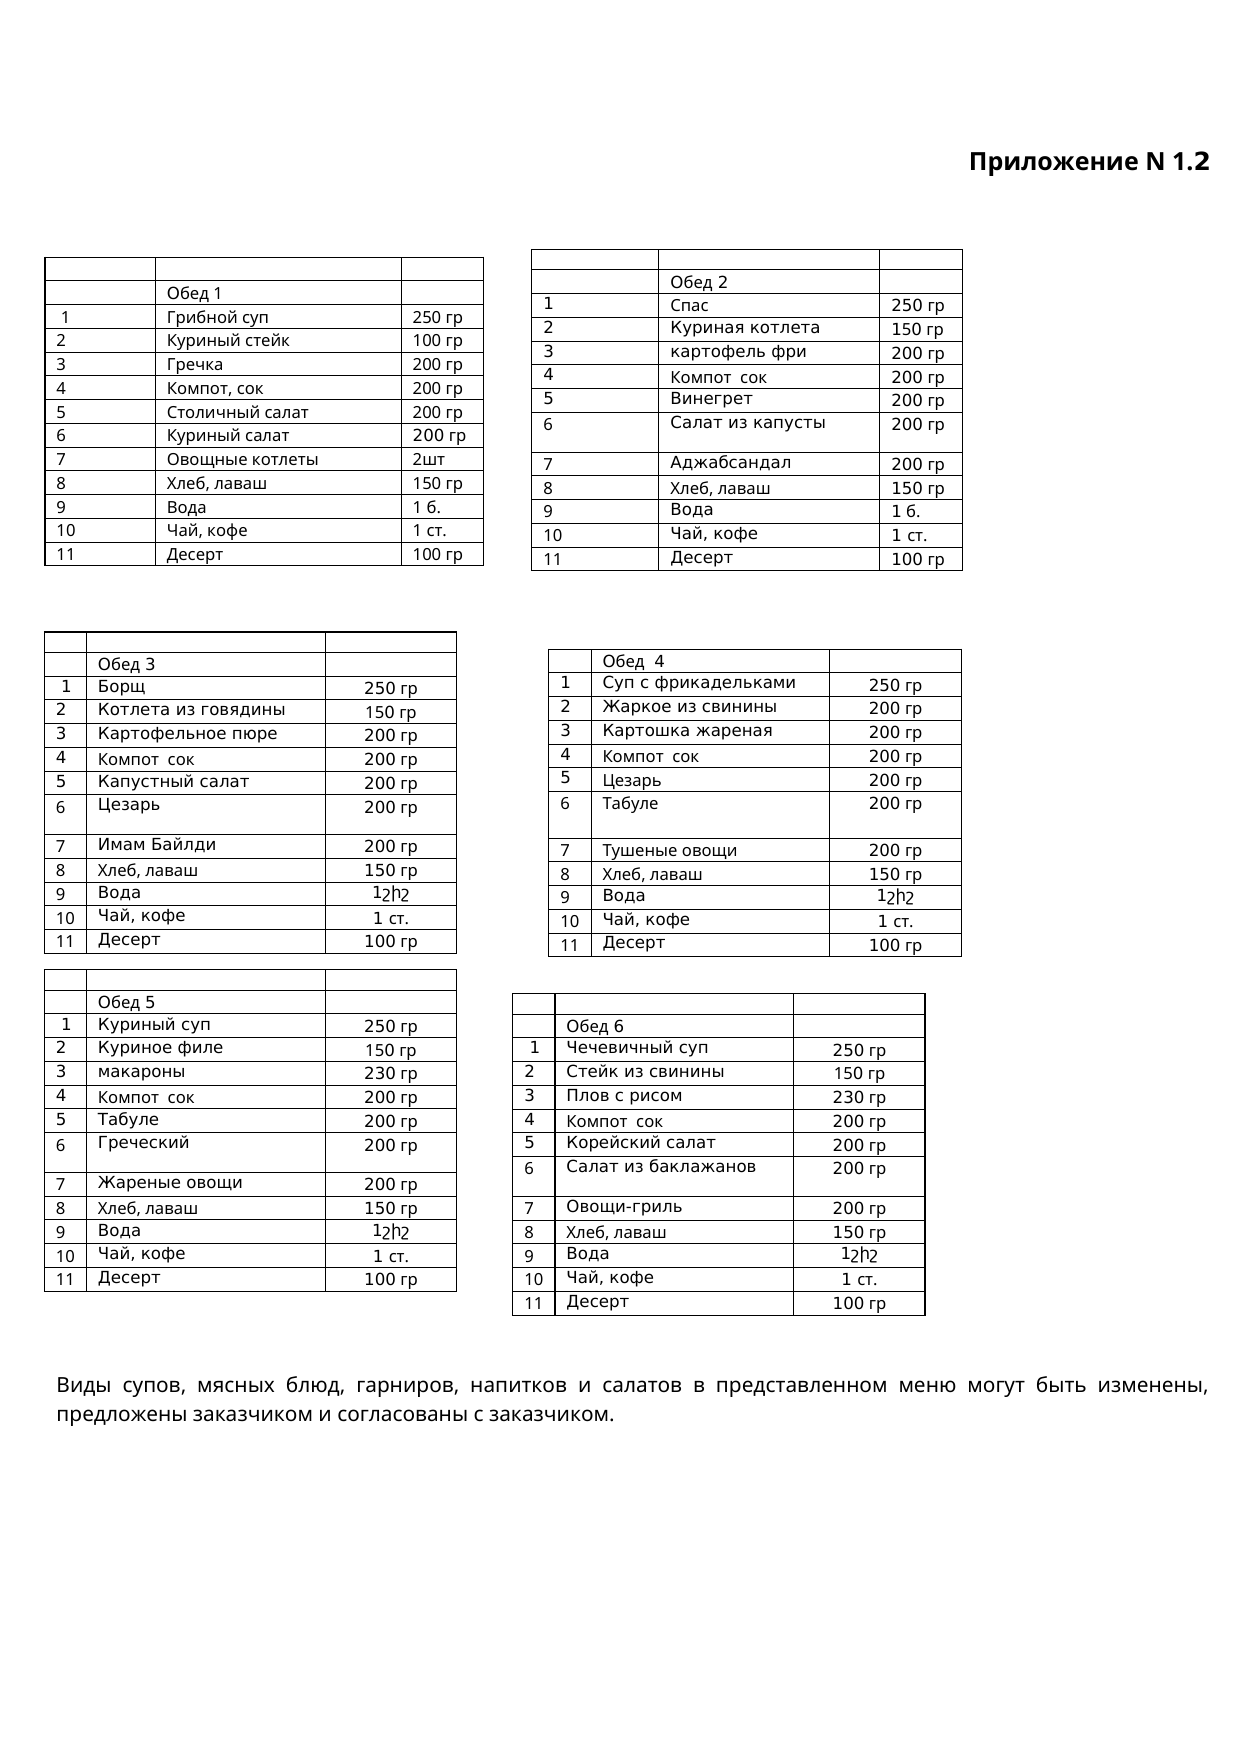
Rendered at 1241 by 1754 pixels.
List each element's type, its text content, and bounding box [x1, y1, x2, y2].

table_cell Десерт [87, 1268, 325, 1291]
table_cell 150 гр [794, 1062, 924, 1085]
table_cell 100 гр [830, 934, 961, 956]
table_cell 1 ст. [402, 519, 483, 542]
table_header [87, 633, 325, 652]
table_cell 6 [45, 1133, 86, 1172]
table_cell Жаркое из свинины [592, 697, 829, 720]
table_cell [326, 653, 456, 676]
table_cell 100 гр [402, 329, 483, 352]
table_cell Корейский салат [556, 1133, 793, 1156]
table_cell Вода [87, 883, 325, 905]
table_cell Десерт [659, 548, 879, 570]
table_cell 8 [549, 862, 591, 885]
table_cell Салат из баклажанов [556, 1157, 793, 1196]
table_cell Хлеб, лаваш [592, 862, 829, 885]
table_cell Стейк из свинины [556, 1062, 793, 1085]
table_header [326, 970, 456, 989]
table_cell Чай, кофе [87, 906, 325, 929]
table_cell 7 [549, 839, 591, 861]
table_cell 150 гр [326, 1197, 456, 1219]
table_cell 8 [46, 471, 155, 494]
table_cell Десерт [87, 930, 325, 953]
table_cell Компот сок [556, 1110, 793, 1132]
table_cell Спас [659, 294, 879, 317]
table_cell 250 гр [830, 673, 961, 696]
table_cell 10 [45, 1244, 86, 1267]
table_cell 100 гр [794, 1292, 924, 1314]
table_cell Суп с фрикадельками [592, 673, 829, 696]
table_cell Капустный салат [87, 772, 325, 794]
table_cell [326, 991, 456, 1013]
table_cell 200 гр [326, 748, 456, 771]
table_cell 200 гр [402, 353, 483, 375]
table_cell 150 гр [830, 862, 961, 885]
table_cell 250 гр [402, 305, 483, 328]
table_cell 150 гр [880, 318, 962, 341]
table_cell 150 гр [326, 700, 456, 723]
table_cell [402, 281, 483, 304]
table_cell 2 [549, 697, 591, 720]
table_cell 6 [513, 1157, 554, 1196]
table_cell Салат из капусты [659, 413, 879, 452]
table_cell 200 гр [402, 400, 483, 423]
table_cell 200 гр [326, 1109, 456, 1132]
table_cell 250 гр [880, 294, 962, 317]
table_cell [532, 270, 658, 293]
table_cell 200 гр [830, 839, 961, 861]
table_cell 1 ст. [794, 1268, 924, 1291]
table_cell Хлеб, лаваш [556, 1221, 793, 1243]
table_cell 2 [45, 1038, 86, 1061]
table_cell 1 [532, 294, 658, 317]
table_header [513, 994, 554, 1013]
table_cell 200 гр [326, 724, 456, 747]
table_cell 11 [46, 543, 155, 565]
table_cell 4 [45, 1086, 86, 1108]
table_cell Жареные овощи [87, 1173, 325, 1196]
table_cell 1 б. [402, 495, 483, 518]
table_cell 9 [549, 886, 591, 909]
table_cell 7 [45, 1173, 86, 1196]
table_cell 1 ст. [880, 524, 962, 547]
table_cell 6 [532, 413, 658, 452]
table_cell 200 гр [830, 721, 961, 743]
table_header [549, 650, 591, 672]
table_cell [45, 991, 86, 1013]
table_cell 1 [46, 305, 155, 328]
table_cell 5 [549, 768, 591, 791]
table_cell Компот сок [87, 748, 325, 771]
table_cell 200 гр [794, 1197, 924, 1219]
table_cell 10 [46, 519, 155, 542]
table_cell макароны [87, 1062, 325, 1084]
table_header [45, 633, 86, 652]
table_cell Плов с рисом [556, 1086, 793, 1108]
table_header [156, 258, 401, 280]
table_cell Имам Байлди [87, 835, 325, 858]
table_cell 250 гр [794, 1038, 924, 1061]
table_cell 9 [532, 500, 658, 523]
table_cell Греческий [87, 1133, 325, 1172]
table_cell 200 гр [880, 453, 962, 475]
table_cell [794, 1015, 924, 1037]
table_cell 9 [46, 495, 155, 518]
table_cell 230 гр [326, 1062, 456, 1084]
table_cell Օбед 3 [87, 653, 325, 676]
table_cell 200 гр [794, 1133, 924, 1156]
table_cell 250 гр [326, 677, 456, 699]
table_cell 5 [45, 1109, 86, 1132]
table_cell 100 гр [326, 930, 456, 953]
table_header [794, 994, 924, 1013]
table_header [830, 650, 961, 672]
table_cell Чай, кофе [156, 519, 401, 542]
table_header Օбед 4 [592, 650, 829, 672]
table_cell 10 [532, 524, 658, 547]
table_cell Цезарь [592, 768, 829, 791]
table_cell Чай, кофе [556, 1268, 793, 1291]
table_cell Винегрет [659, 389, 879, 412]
table_cell 2 [46, 329, 155, 352]
table_cell 6 [46, 424, 155, 447]
table_cell Котлета из говядины [87, 700, 325, 723]
table_cell Вода [87, 1220, 325, 1243]
table_cell 3 [45, 1062, 86, 1084]
table_header [556, 994, 793, 1013]
table_cell 5 [46, 400, 155, 423]
table_cell [880, 270, 962, 293]
table_cell 200 гр [326, 1133, 456, 1172]
table_cell 9 [45, 883, 86, 905]
table_cell 9 [513, 1244, 554, 1267]
table_cell 100 гр [402, 543, 483, 565]
table_cell 8 [532, 476, 658, 499]
table_cell 200 гр [880, 389, 962, 412]
table_header [45, 970, 86, 989]
table_cell 200 гр [880, 365, 962, 388]
table_cell 200 гр [326, 1086, 456, 1108]
table_cell 150 гр [794, 1221, 924, 1243]
table_cell 200 гр [326, 795, 456, 834]
table_cell Компот сок [87, 1086, 325, 1108]
table_header [880, 250, 962, 269]
table_header [402, 258, 483, 280]
table_cell 4 [46, 376, 155, 399]
table_cell 200 гр [830, 768, 961, 791]
table_cell 200 гр [830, 792, 961, 837]
text Приложение N 1.2 [56, 143, 1211, 177]
table_cell 2 [532, 318, 658, 341]
table_cell 11 [532, 548, 658, 570]
table_cell 200 гр [402, 424, 483, 447]
table_cell Табуле [87, 1109, 325, 1132]
table_cell 1 [45, 1014, 86, 1037]
table_header [87, 970, 325, 989]
text Виды супов, мясных блюд, гарниров, напитков и салатов в представленном меню могут быть изменены, предложены заказчиком и согласованы с заказчиком. [56, 1370, 1211, 1427]
table_cell 150 гр [326, 859, 456, 882]
table_cell Чечевичный суп [556, 1038, 793, 1061]
table_cell Օбед 2 [659, 270, 879, 293]
table_cell [513, 1015, 554, 1037]
table_cell 100 гр [880, 548, 962, 570]
table_cell Чай, кофе [87, 1244, 325, 1267]
table_cell Десерт [556, 1292, 793, 1314]
table_cell Куриный салат [156, 424, 401, 447]
table_cell 2 [45, 700, 86, 723]
table_cell Вода [659, 500, 879, 523]
table_cell 150 гр [880, 476, 962, 499]
table_cell Овощные котлеты [156, 448, 401, 470]
table_cell 1 [549, 673, 591, 696]
table_cell 6 [45, 795, 86, 834]
table_cell 5 [513, 1133, 554, 1156]
table_cell 11 [549, 934, 591, 956]
table_cell 10 [513, 1268, 554, 1291]
table_cell 7 [46, 448, 155, 470]
table_cell 9 [45, 1220, 86, 1243]
table_cell Картошка жареная [592, 721, 829, 743]
table_cell Чай, кофе [592, 910, 829, 932]
table_cell 6 [549, 792, 591, 837]
table_cell Хлеб, лаваш [87, 859, 325, 882]
table_cell 11 [45, 1268, 86, 1291]
table_cell 1 ст. [326, 906, 456, 929]
table_cell Тушеные овощи [592, 839, 829, 861]
table_cell 1 ст. [830, 910, 961, 932]
table_cell 200 гр [326, 772, 456, 794]
table_cell Хлеб, лаваш [659, 476, 879, 499]
table_cell [45, 653, 86, 676]
table_cell Десерт [592, 934, 829, 956]
table_cell Вода [156, 495, 401, 518]
table_cell 200 гр [326, 835, 456, 858]
table_header [46, 258, 155, 280]
table_cell Хлеб, лаваш [156, 471, 401, 494]
table_cell Десерт [156, 543, 401, 565]
table_cell 1շիշ [326, 1220, 456, 1243]
table_cell Хлеб, лаваш [87, 1197, 325, 1219]
table_cell 8 [45, 859, 86, 882]
table_cell Аджабсандал [659, 453, 879, 475]
table_cell 7 [513, 1197, 554, 1219]
table_cell 2 [513, 1062, 554, 1085]
table_cell 150 гр [402, 471, 483, 494]
table_cell Вода [556, 1244, 793, 1267]
table_cell 1շիշ [794, 1244, 924, 1267]
table_cell 11 [513, 1292, 554, 1314]
table_cell Овощи-гриль [556, 1197, 793, 1219]
table_cell 200 гр [830, 697, 961, 720]
table_cell 3 [45, 724, 86, 747]
table_cell 200 гр [326, 1173, 456, 1196]
table_header [532, 250, 658, 269]
table_cell 2шт [402, 448, 483, 470]
table_cell 100 гр [326, 1268, 456, 1291]
table_cell картофель фри [659, 342, 879, 364]
table_cell Картофельное пюре [87, 724, 325, 747]
table_cell 3 [532, 342, 658, 364]
table_cell Вода [592, 886, 829, 909]
table_cell 200 гр [402, 376, 483, 399]
table_cell 1 [45, 677, 86, 699]
table_cell Компот сок [592, 745, 829, 767]
table_cell Օбед 6 [556, 1015, 793, 1037]
table_cell 200 гр [794, 1157, 924, 1196]
table_cell Чай, кофе [659, 524, 879, 547]
table_cell 5 [45, 772, 86, 794]
table_cell Куриный стейк [156, 329, 401, 352]
table_cell 3 [513, 1086, 554, 1108]
table_cell 10 [45, 906, 86, 929]
table_cell 1շիշ [326, 883, 456, 905]
table_cell Куриная котлета [659, 318, 879, 341]
table_cell Օбед 1 [156, 281, 401, 304]
table_cell Борщ [87, 677, 325, 699]
table_header [326, 633, 456, 652]
table_cell 7 [45, 835, 86, 858]
table_cell 150 гр [326, 1038, 456, 1061]
table_cell 4 [549, 745, 591, 767]
table_cell 230 гр [794, 1086, 924, 1108]
table_cell Гречка [156, 353, 401, 375]
table_cell 7 [532, 453, 658, 475]
table_cell Табуле [592, 792, 829, 837]
table_cell 4 [532, 365, 658, 388]
table_cell [46, 281, 155, 304]
table_cell 3 [46, 353, 155, 375]
table_cell Компот, сок [156, 376, 401, 399]
table_cell 1 б. [880, 500, 962, 523]
table_cell 250 гр [326, 1014, 456, 1037]
table_cell 8 [513, 1221, 554, 1243]
table_cell Цезарь [87, 795, 325, 834]
table_cell 8 [45, 1197, 86, 1219]
table_cell 1 ст. [326, 1244, 456, 1267]
table_cell Куриный суп [87, 1014, 325, 1037]
table_cell 10 [549, 910, 591, 932]
table_cell Օбед 5 [87, 991, 325, 1013]
table_cell 3 [549, 721, 591, 743]
table_cell 200 гр [880, 413, 962, 452]
table_cell 1շիշ [830, 886, 961, 909]
table_cell 4 [45, 748, 86, 771]
table_cell 1 [513, 1038, 554, 1061]
table_cell Столичный салат [156, 400, 401, 423]
table_cell 4 [513, 1110, 554, 1132]
table_header [659, 250, 879, 269]
table_cell 11 [45, 930, 86, 953]
table_cell 200 гр [880, 342, 962, 364]
table_cell Компот сок [659, 365, 879, 388]
table_cell Куриное филе [87, 1038, 325, 1061]
table_cell Грибной суп [156, 305, 401, 328]
table_cell 200 гр [794, 1110, 924, 1132]
table_cell 5 [532, 389, 658, 412]
table_cell 200 гр [830, 745, 961, 767]
